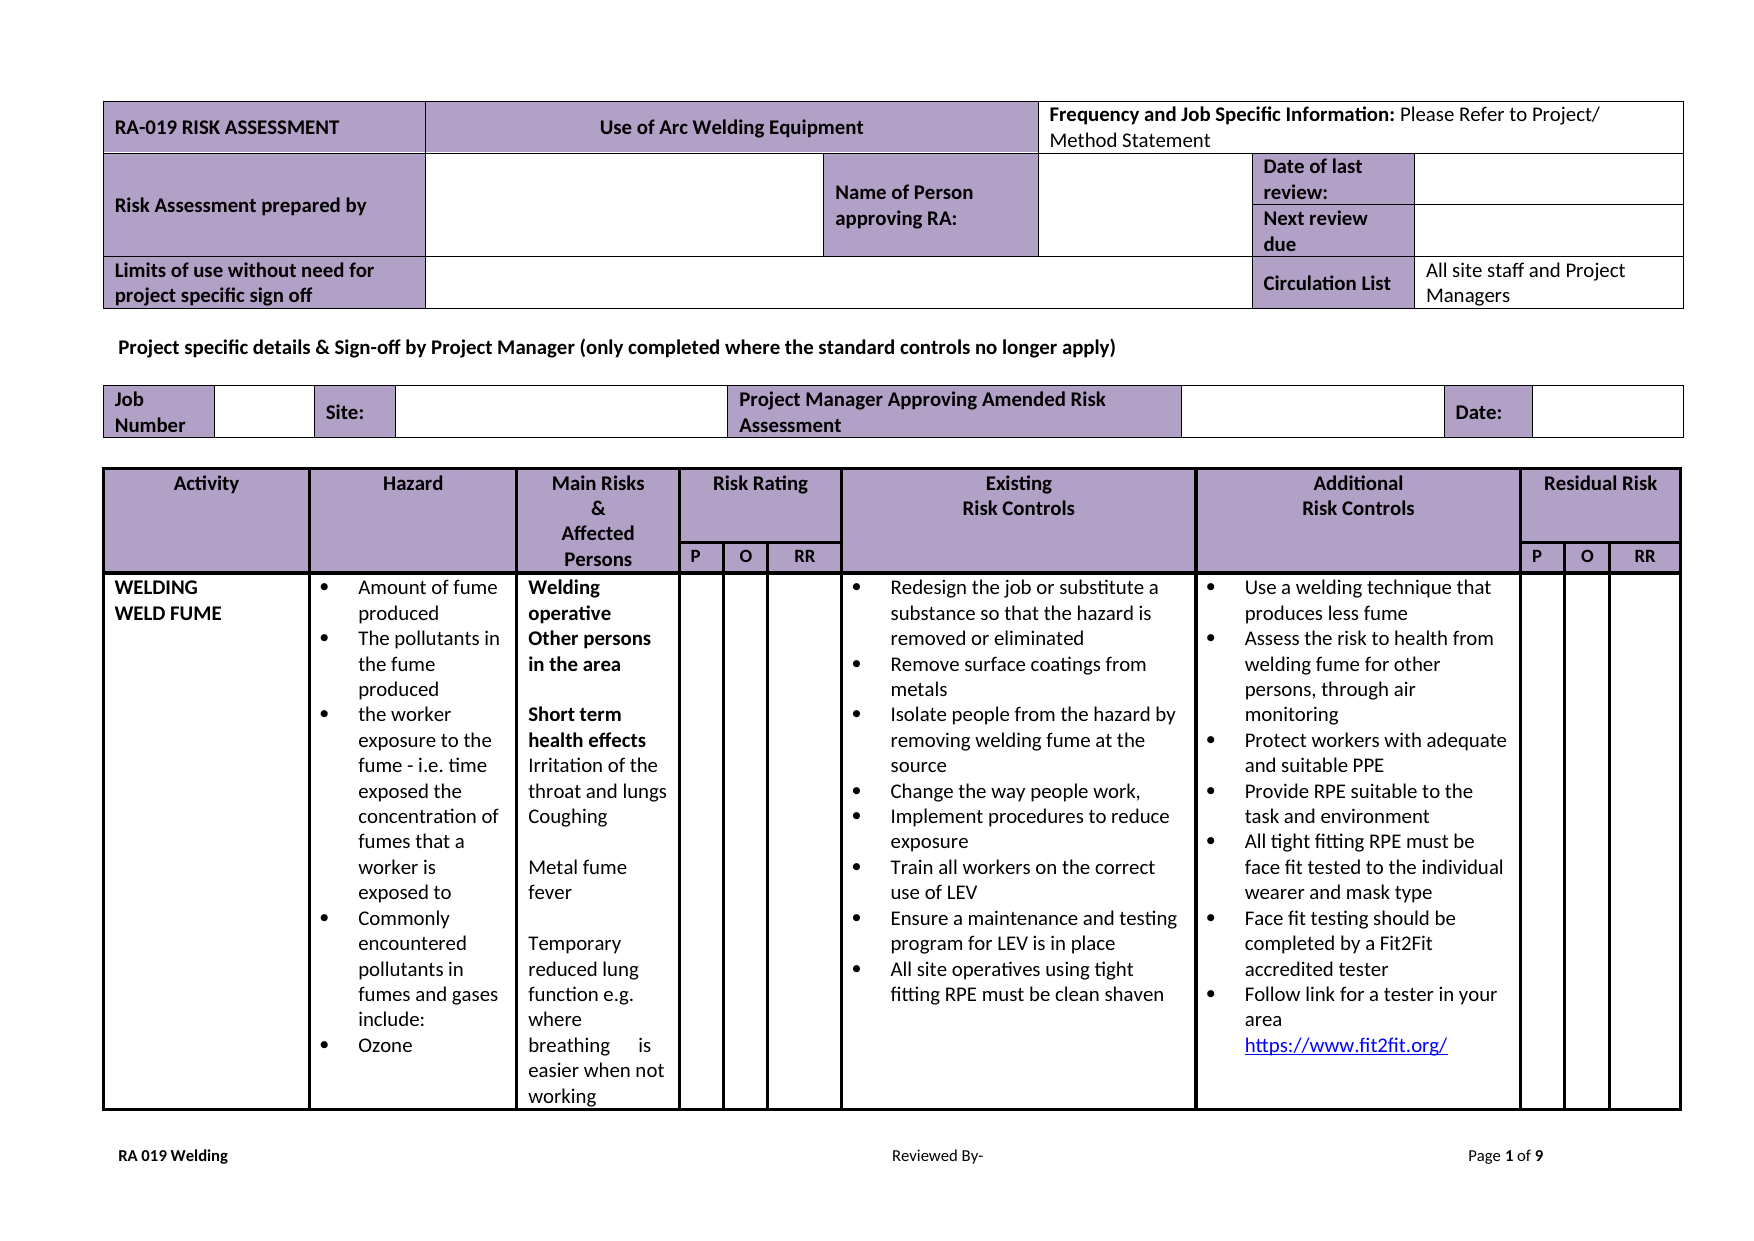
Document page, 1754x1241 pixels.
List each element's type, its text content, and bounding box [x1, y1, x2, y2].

table_header [396, 386, 727, 437]
table_cell All site staff and Project Managers [1415, 257, 1683, 308]
table_cell Circulation List [1253, 257, 1414, 308]
table_header RA-019 RISK ASSESSMENT [104, 102, 425, 152]
table_header [1533, 386, 1683, 437]
table_header Frequency and Job Specific Information: Please Refer to Project/ Method Statement [1039, 102, 1683, 152]
table_header [215, 386, 314, 437]
table_cell P [681, 544, 722, 571]
table_cell Date of last review: [1253, 154, 1414, 204]
table_cell Redesign the job or substitute a substance so that the hazard is removed or eliminated Remove surface coatings from metals Isolate people from the hazard by removing welding fume at the source Change the way people work, Implement procedures to reduce exposure Train all workers on the correct use of LEV Ensure a maintenance and testing program for LEV is in place All site operatives using tight fitting RPE must be clean shaven [843, 575, 1194, 1108]
table_cell RR [769, 544, 840, 571]
table_cell [725, 575, 766, 1108]
table_cell Amount of fume produced The pollutants in the fume produced the worker exposure to the fume - i.e. time exposed the concentration of fumes that a worker is exposed to Commonly encountered pollutants in fumes and gases include: Ozone [311, 575, 515, 1108]
table_cell P [1522, 544, 1563, 571]
table_cell [1415, 154, 1683, 204]
table_header Job Number [104, 386, 214, 437]
table_cell [426, 257, 1252, 308]
table_header Date: [1445, 386, 1532, 437]
table_cell [1415, 205, 1683, 256]
table_header Risk Rating [681, 470, 840, 541]
table_cell Welding operative Other persons in the area Short term health effects Irritation of the throat and lungs Coughing Metal fume fever Temporary reduced lung function e.g. where breathing is easier when not working [518, 575, 678, 1108]
table_cell WELDING WELD FUME [105, 575, 308, 1108]
table_header Use of Arc Welding Equipment [426, 102, 1038, 152]
table_cell O [1566, 544, 1608, 571]
table_header Existing Risk Controls [843, 470, 1194, 571]
table_cell Name of Person approving RA: [824, 154, 1038, 256]
table_cell Next review due [1253, 205, 1414, 256]
table_header Activity [105, 470, 308, 571]
table_cell [1522, 575, 1563, 1108]
table_cell O [725, 544, 766, 571]
table_header Residual Risk [1522, 470, 1679, 541]
table_cell [681, 575, 722, 1108]
table_cell RR [1611, 544, 1679, 571]
table_cell [1039, 154, 1252, 256]
table_header [1182, 386, 1444, 437]
table_header Project Manager Approving Amended Risk Assessment [728, 386, 1181, 437]
table_header Additional Risk Controls [1198, 470, 1519, 571]
table_cell [1566, 575, 1608, 1108]
table_cell [1611, 575, 1679, 1108]
table_cell Use a welding technique that produces less fume Assess the risk to health from welding fume for other persons, through air monitoring Protect workers with adequate and suitable PPE Provide RPE suitable to the task and environment All tight fitting RPE must be face fit tested to the individual wearer and mask type Face fit testing should be completed by a Fit2Fit accredited tester Follow link for a tester in your area https://www.fit2fit.org/ [1198, 575, 1519, 1108]
table_header Site: [315, 386, 395, 437]
text Project specific details & Sign-off by Project Manager (only completed where the standard controls no longer apply) [118, 334, 1665, 360]
table_cell [769, 575, 840, 1108]
table_cell Limits of use without need for project specific sign off [104, 257, 425, 308]
table_header Main Risks & Affected Persons [518, 470, 678, 571]
table_header Hazard [311, 470, 515, 571]
table_cell [426, 154, 823, 256]
table_cell Risk Assessment prepared by [104, 154, 425, 256]
